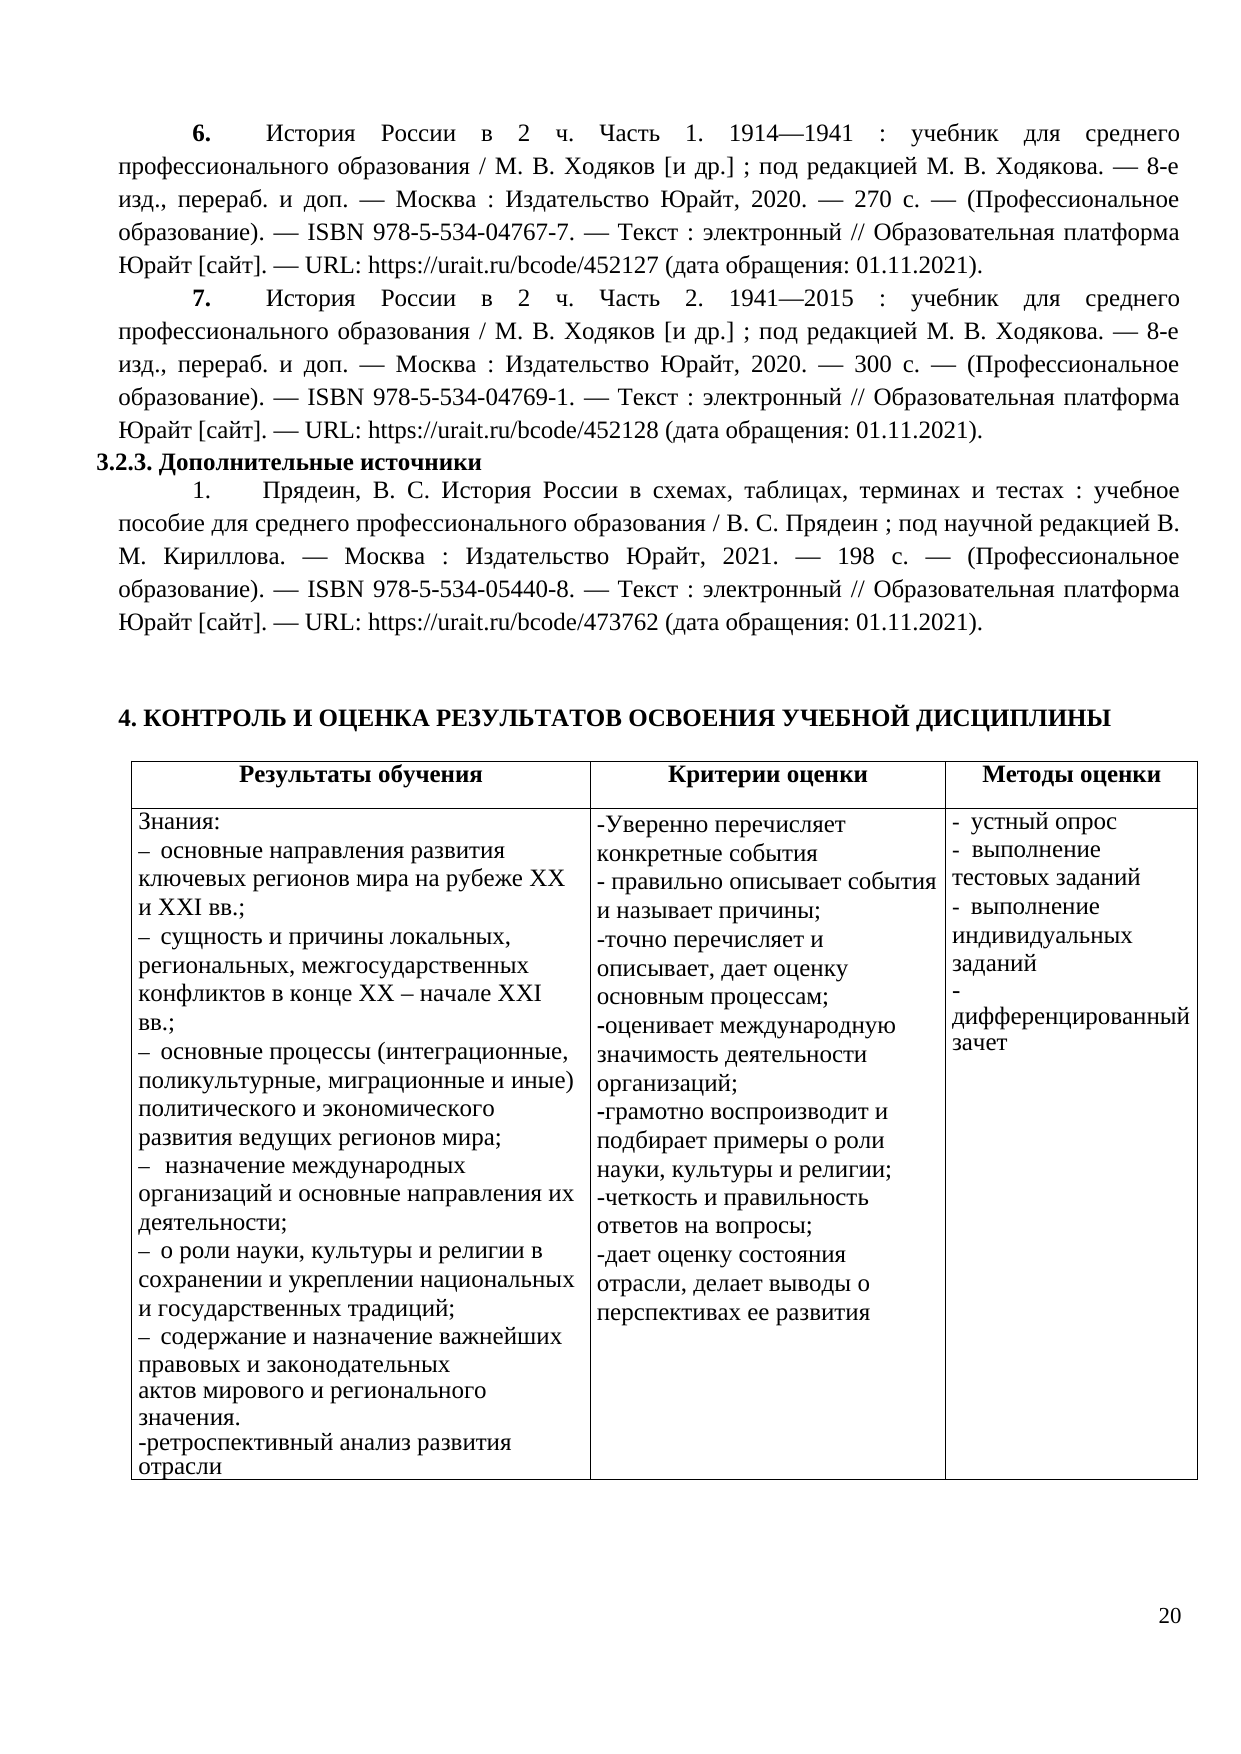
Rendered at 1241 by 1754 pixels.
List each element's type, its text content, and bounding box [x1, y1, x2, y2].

table_header Критерии оценки [591, 762, 945, 808]
table_cell устный опрос выполнение тестовых заданий выполнение индивидуальных заданий -дифференцированный зачет [946, 809, 1197, 1479]
table_header Результаты обучения [132, 762, 590, 808]
list История России в 2 ч. Часть 1. 1914—1941 : учебник для среднего профессионального образования / М. В. Ходяков [и др.] ; под редакцией М. В. Ходякова. — 8-е изд., перераб. и доп. — Москва : Издательство Юрайт, 2020. — 270 с. — (Профессиональное образование). — ISBN 978-5-534-04767-7. — Текст : электронный // Образовательная платформа Юрайт [сайт]. — URL: https://urait.ru/bcode/452127 (дата обращения: 01.11.2021). [118, 118, 1181, 279]
table_header Методы оценки [946, 762, 1197, 808]
table_cell -Уверенно перечисляет конкретные события - правильно описывает события и называет причины; -точно перечисляет и описывает, дает оценку основным процессам; -оценивает международную значимость деятельности организаций; -грамотно воспроизводит и подбирает примеры о роли науки, культуры и религии; -четкость и правильность ответов на вопросы; -дает оценку состояния отрасли, делает выводы о перспективах ее развития [591, 809, 945, 1479]
table_cell Знания: основные направления развития ключевых регионов мира на рубеже XX и XXI вв.; сущность и причины локальных, региональных, межгосударственных конфликтов в конце XX – начале XXI вв.; основные процессы (интеграционные, поликультурные, миграционные и иные) политического и экономического развития ведущих регионов мира; назначение международных организаций и основные направления их деятельности; о роли науки, культуры и религии в сохранении и укреплении национальных и государственных традиций; содержание и назначение важнейших правовых и законодательных актов мирового и регионального значения. -ретроспективный анализ развития отрасли [132, 809, 590, 1479]
text 4. КОНТРОЛЬ И ОЦЕНКА РЕЗУЛЬТАТОВ ОСВОЕНИЯ УЧЕБНОЙ ДИСЦИПЛИНЫ [118, 703, 1181, 731]
text 3.2.3. Дополнительные источники [96, 448, 1181, 475]
list Прядеин, В. С. История России в схемах, таблицах, терминах и тестах : учебное пособие для среднего профессионального образования / В. С. Прядеин ; под научной редакцией В. М. Кириллова. — Москва : Издательство Юрайт, 2021. — 198 с. — (Профессиональное образование). — ISBN 978-5-534-05440-8. — Текст : электронный // Образовательная платформа Юрайт [сайт]. — URL: https://urait.ru/bcode/473762 (дата обращения: 01.11.2021). [118, 475, 1181, 636]
